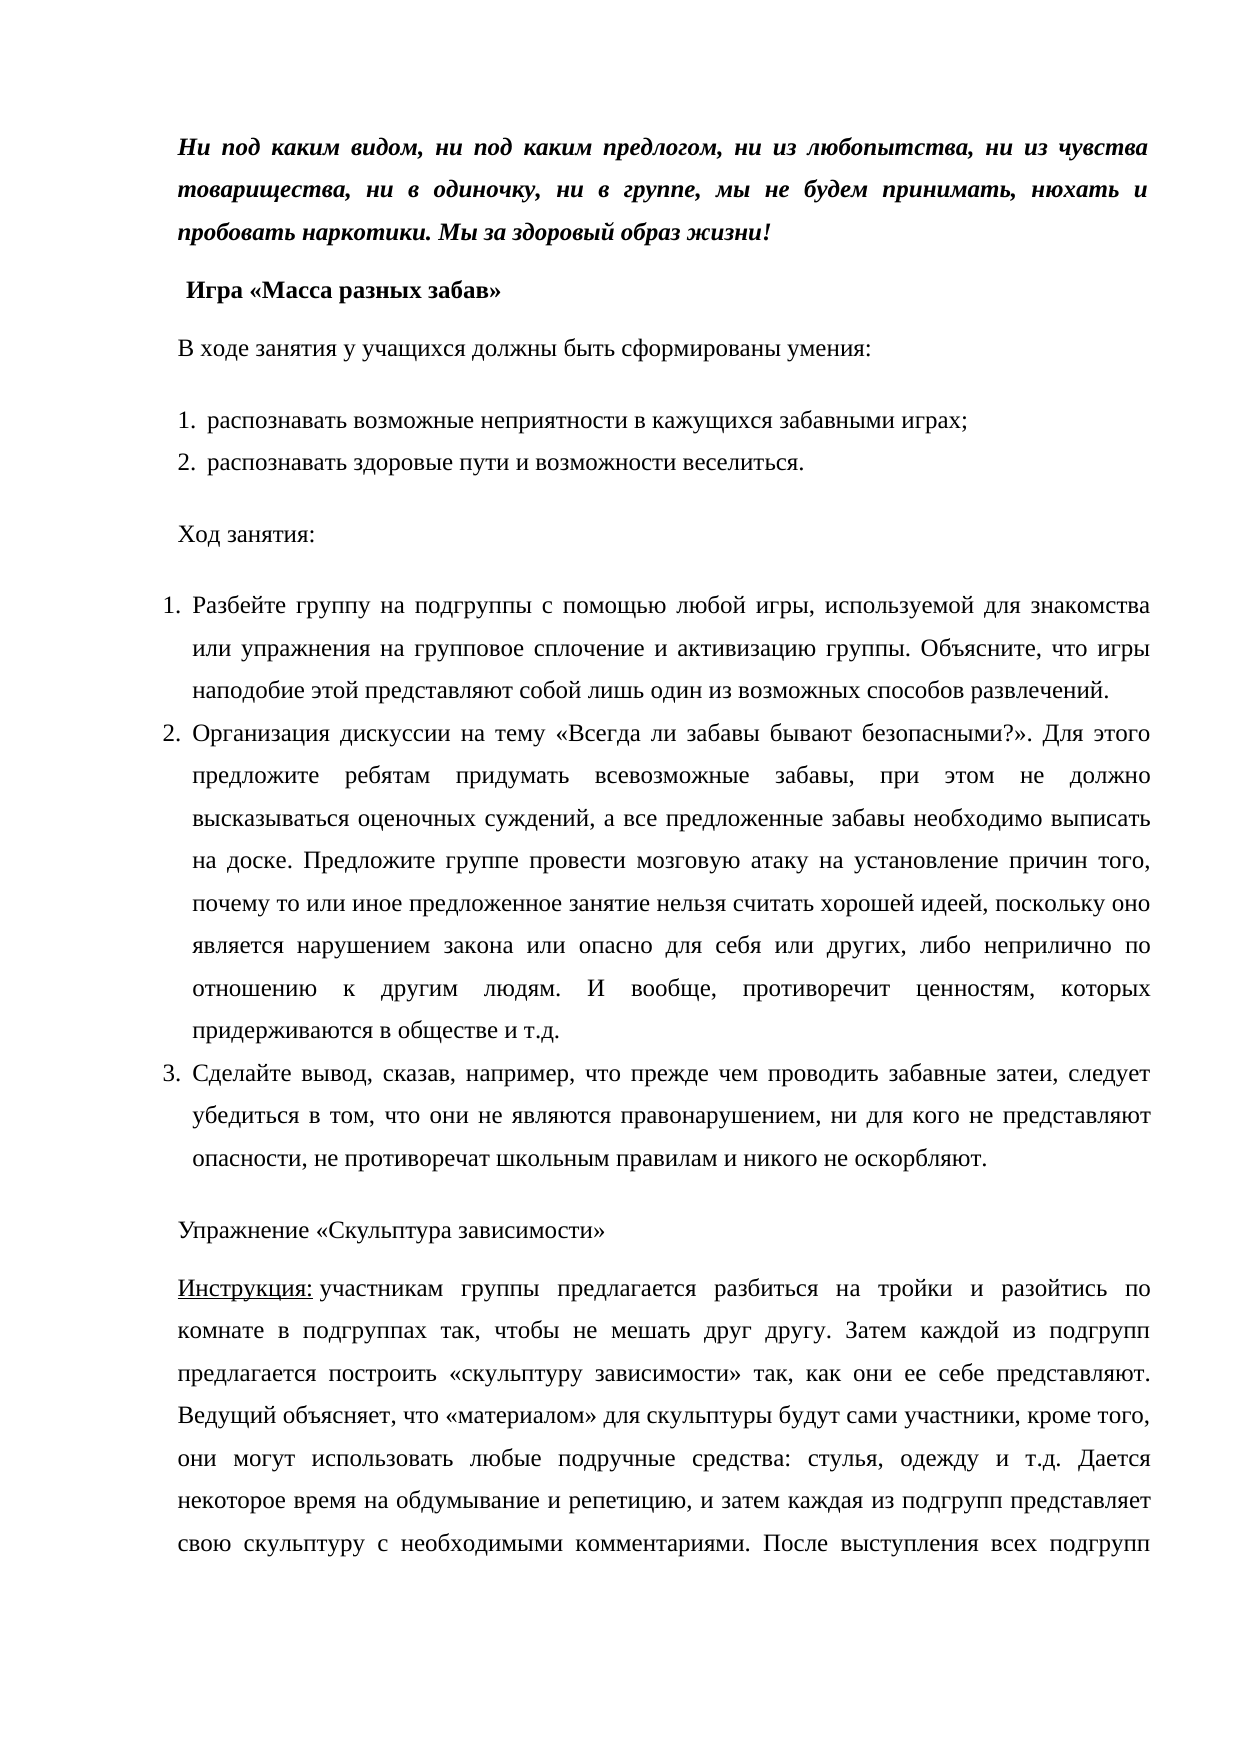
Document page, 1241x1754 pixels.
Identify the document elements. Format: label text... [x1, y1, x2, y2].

text Ни под каким видом, ни под каким предлогом, ни из любопытства, ни из чувства товарищества, ни в одиночку, ни в группе, мы не будем принимать, нюхать и пробовать наркотики. Мы за здоровый образ жизни! [177, 118, 1152, 246]
list Сделайте вывод, сказав, например, что прежде чем проводить забавные затеи, следует убедиться в том, что они не являются правонарушением, ни для кого не представляют опасности, не противоречат школьным правилам и никого не оскорбляют. [162, 1044, 1152, 1172]
text Упражнение «Скульптура зависимости» [177, 1201, 1152, 1243]
text Ход занятия: [177, 505, 1152, 548]
text Игра «Масса разных забав» [177, 261, 1152, 304]
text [177, 1259, 1152, 1557]
list распознавать здоровые пути и возможности веселиться. [177, 433, 1152, 476]
list Разбейте группу на подгруппы с помощью любой игры, используемой для знакомства или упражнения на групповое сплочение и активизацию группы. Объясните, что игры наподобие этой представляют собой лишь один из возможных способов развлечений. [162, 577, 1152, 704]
text В ходе занятия у учащихся должны быть сформированы умения: [177, 319, 1152, 362]
list Организация дискуссии на тему «Всегда ли забавы бывают безопасными?». Для этого предложите ребятам придумать всевозможные забавы, при этом не должно высказываться оценочных суждений, а все предложенные забавы необходимо выписать на доске. Предложите группе провести мозговую атаку на установление причин того, почему то или иное предложенное занятие нельзя считать хорошей идеей, поскольку оно является нарушением закона или опасно для себя или других, либо неприлично по отношению к другим людям. И вообще, противоречит ценностям, которых придерживаются в обществе и т.д. [162, 704, 1152, 1044]
list распознавать возможные неприятности в кажущихся забавными играх; [177, 391, 1152, 433]
